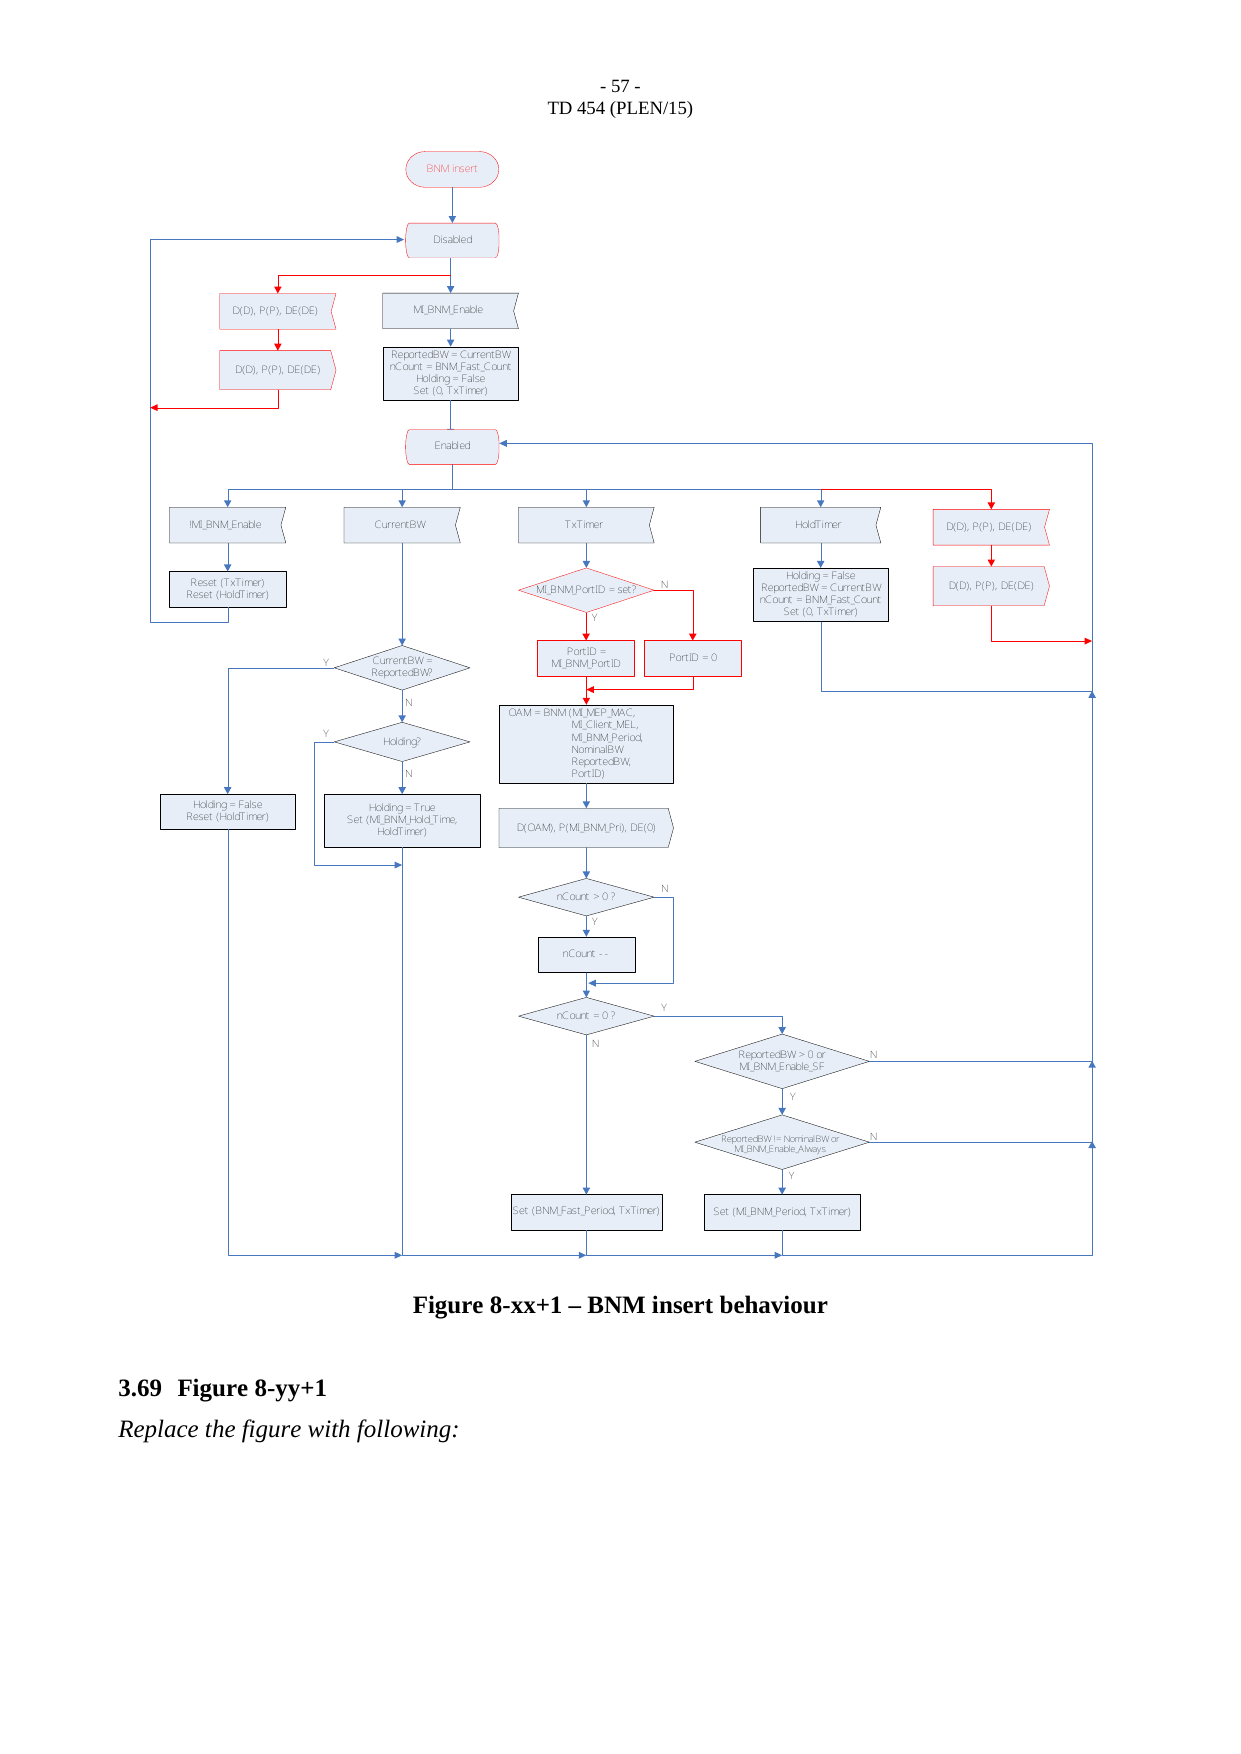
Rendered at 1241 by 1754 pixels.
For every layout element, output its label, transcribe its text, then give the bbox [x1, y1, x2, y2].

text Replace the figure with following: [118, 1414, 1122, 1443]
list Figure 8-yy+1 [118, 1373, 1122, 1402]
title Figure 8-xx+1 – BNM insert behaviour [118, 1290, 1122, 1319]
